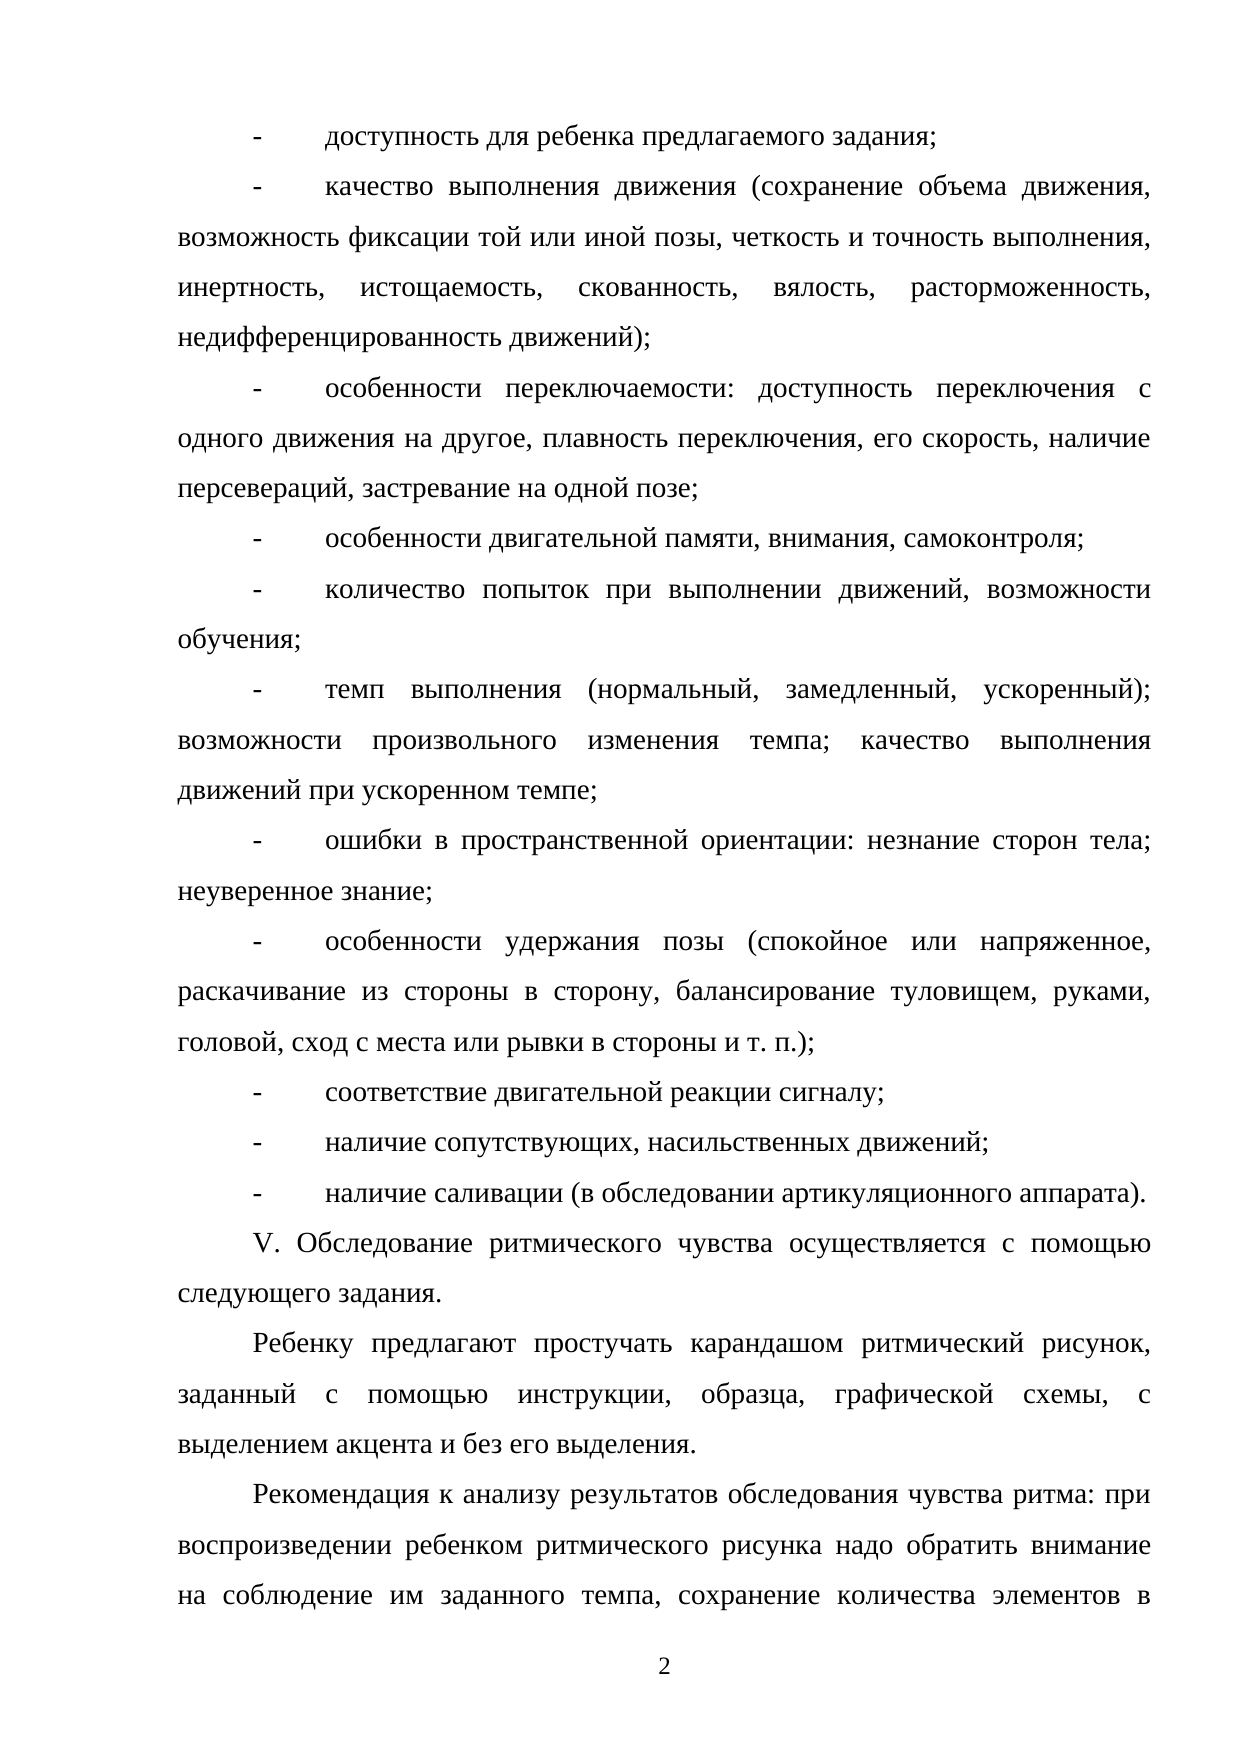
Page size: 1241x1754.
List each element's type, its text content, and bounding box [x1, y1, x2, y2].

list наличие саливации (в обследовании артикуляционного аппарата). [177, 1175, 1152, 1208]
list темп выполнения (нормальный, замедленный, ускоренный); возможности произвольного изменения темпа; качество выполнения движений при ускоренном темпе; [177, 672, 1152, 806]
text Ребенку предлагают простучать карандашом ритмический рисунок, заданный с помощью инструкции, образца, графической схемы, с выделением акцента и без его выделения. [177, 1326, 1152, 1460]
list особенности двигательной памяти, внимания, самоконтроля; [177, 521, 1152, 554]
text - доступность для ребенка предлагаемого задания; [177, 118, 1152, 152]
list ошибки в пространственной ориентации: незнание сторон тела; неуверенное знание; [177, 822, 1152, 906]
list наличие сопутствующих, насильственных движений; [177, 1124, 1152, 1158]
list соответствие двигательной реакции сигналу; [177, 1074, 1152, 1108]
text V. Обследование ритмического чувства осуществляется с помощью следующего задания. [177, 1225, 1152, 1309]
list количество попыток при выполнении движений, возможности обучения; [177, 571, 1152, 655]
text - качество выполнения движения (сохранение объема движения, возможность фиксации той или иной позы, четкость и точность выполнения, инертность, истощаемость, скованность, вялость, расторможенность, недифференцированность движений); [177, 168, 1152, 353]
list особенности переключаемости: доступность переключения с одного движения на другое, плавность переключения, его скорость, наличие персевераций, застревание на одной позе; [177, 370, 1152, 504]
list особенности удержания позы (спокойное или напряженное, раскачивание из стороны в сторону, балансирование туловищем, руками, головой, сход с места или рывки в стороны и т. п.); [177, 923, 1152, 1057]
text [177, 1477, 1152, 1611]
